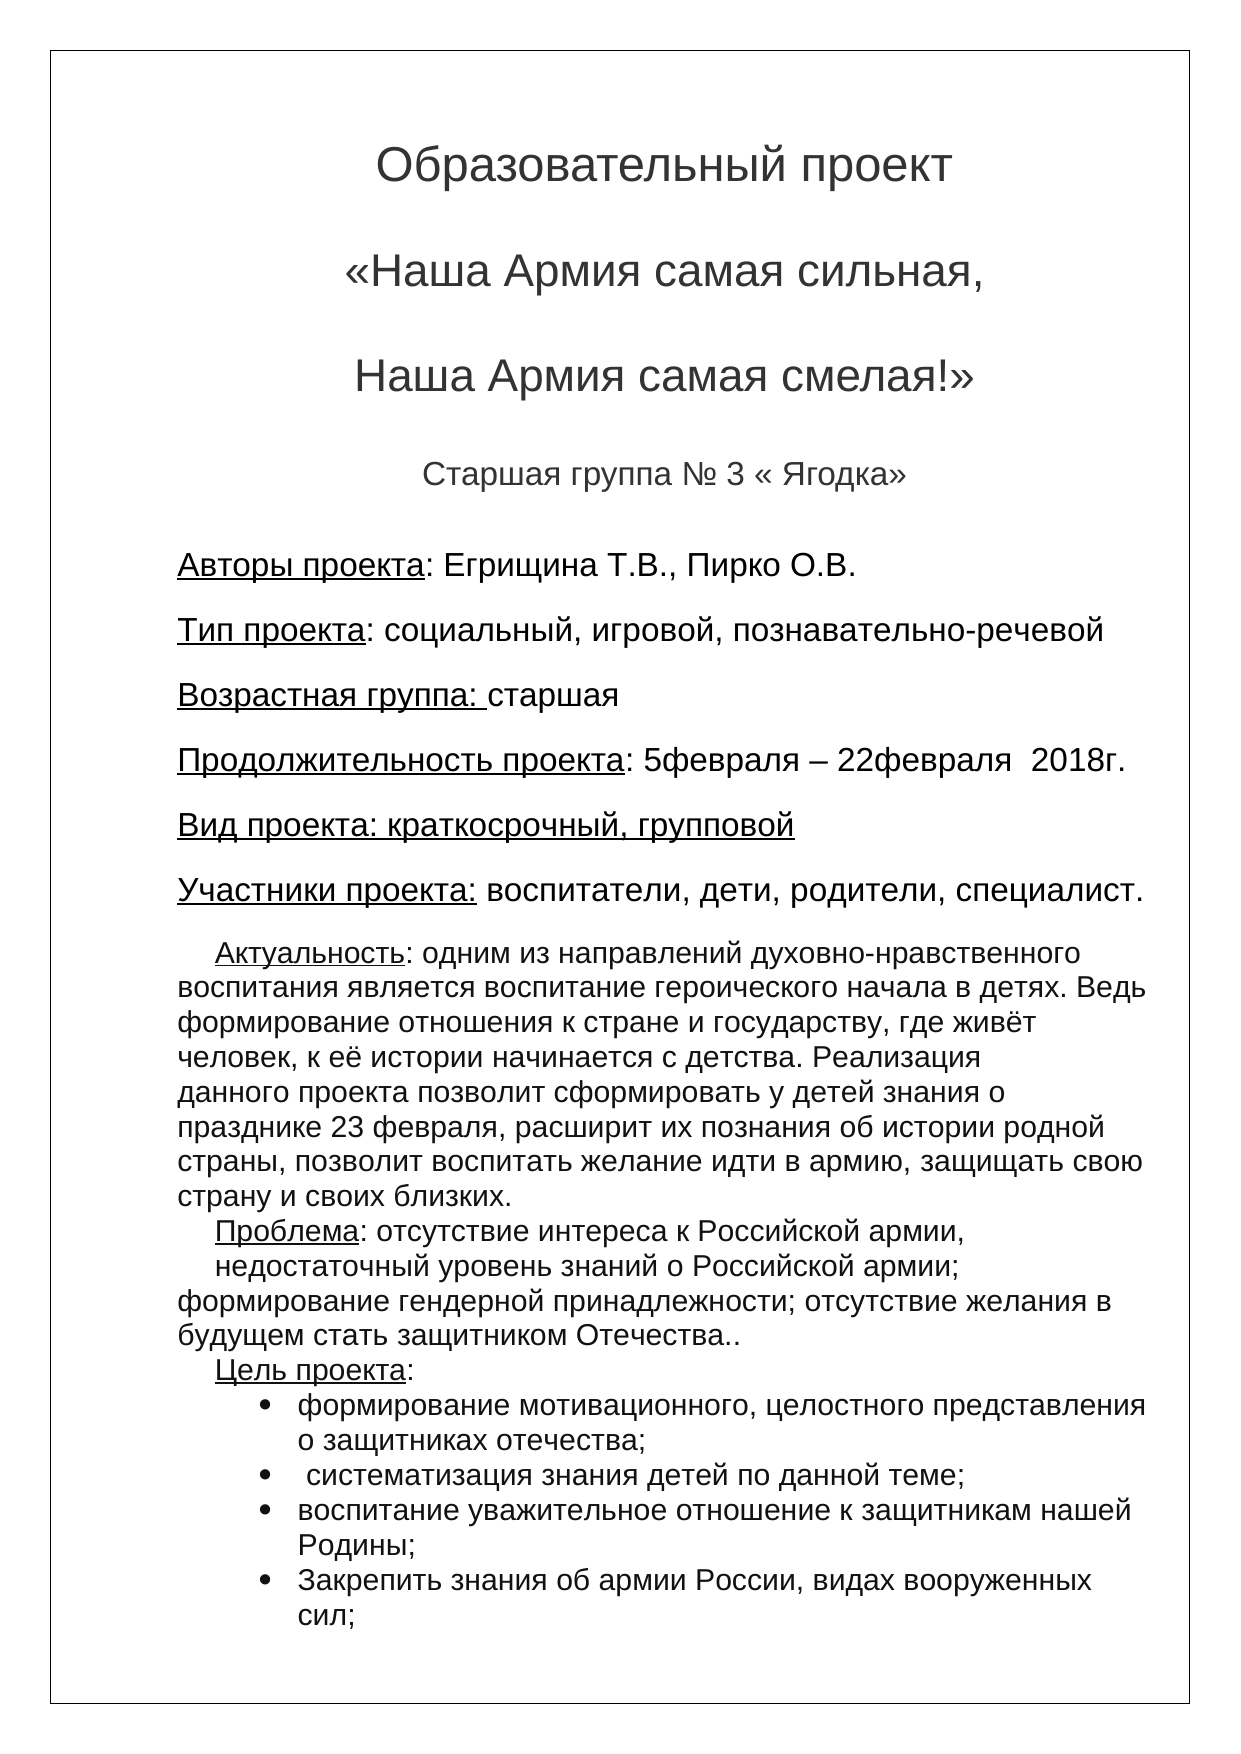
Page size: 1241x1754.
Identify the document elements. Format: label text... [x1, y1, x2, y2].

text Наша Армия самая смелая!» [177, 349, 1152, 402]
list воспитание уважительное отношение к защитникам нашей Родины; [260, 1492, 1152, 1562]
list систематизация знания детей по данной теме; [260, 1457, 1152, 1492]
text Авторы проекта: Егрищина Т.В., Пирко О.В. [177, 545, 1152, 583]
list формирование мотивационного, целостного представления о защитниках отечества; [260, 1387, 1152, 1457]
text Актуальность: одним из направлений духовно-нравственного воспитания является воспитание героического начала в детях. Ведь формирование отношения к стране и государству, где живёт человек, к её истории начинается с детства. Реализация данного проекта позволит сформировать у детей знания о празднике 23 февраля, расширит их познания об истории родной страны, позволит воспитать желание идти в армию, защищать свою страну и своих близких. [177, 935, 1152, 1213]
text Возрастная группа: старшая [177, 675, 1152, 713]
text недостаточный уровень знаний о Российской армии; формирование гендерной принадлежности; отсутствие желания в будущем стать защитником Отечества.. [177, 1248, 1152, 1352]
text Проблема: отсутствие интереса к Российской армии, [177, 1213, 1152, 1248]
text Цель проекта: [177, 1352, 1152, 1387]
text Вид проекта: краткосрочный, групповой [177, 805, 1152, 843]
text Продолжительность проекта: 5февраля – 22февраля 2018г. [177, 740, 1152, 778]
text Тип проекта: социальный, игровой, познавательно-речевой [177, 610, 1152, 648]
text Образовательный проект [177, 135, 1152, 192]
list Закрепить знания об армии России, видах вооруженных сил; [260, 1562, 1152, 1631]
text Старшая группа № 3 « Ягодка» [177, 454, 1152, 492]
text Участники проекта: воспитатели, дети, родители, специалист. [177, 870, 1152, 908]
text «Наша Армия самая сильная, [177, 244, 1152, 297]
